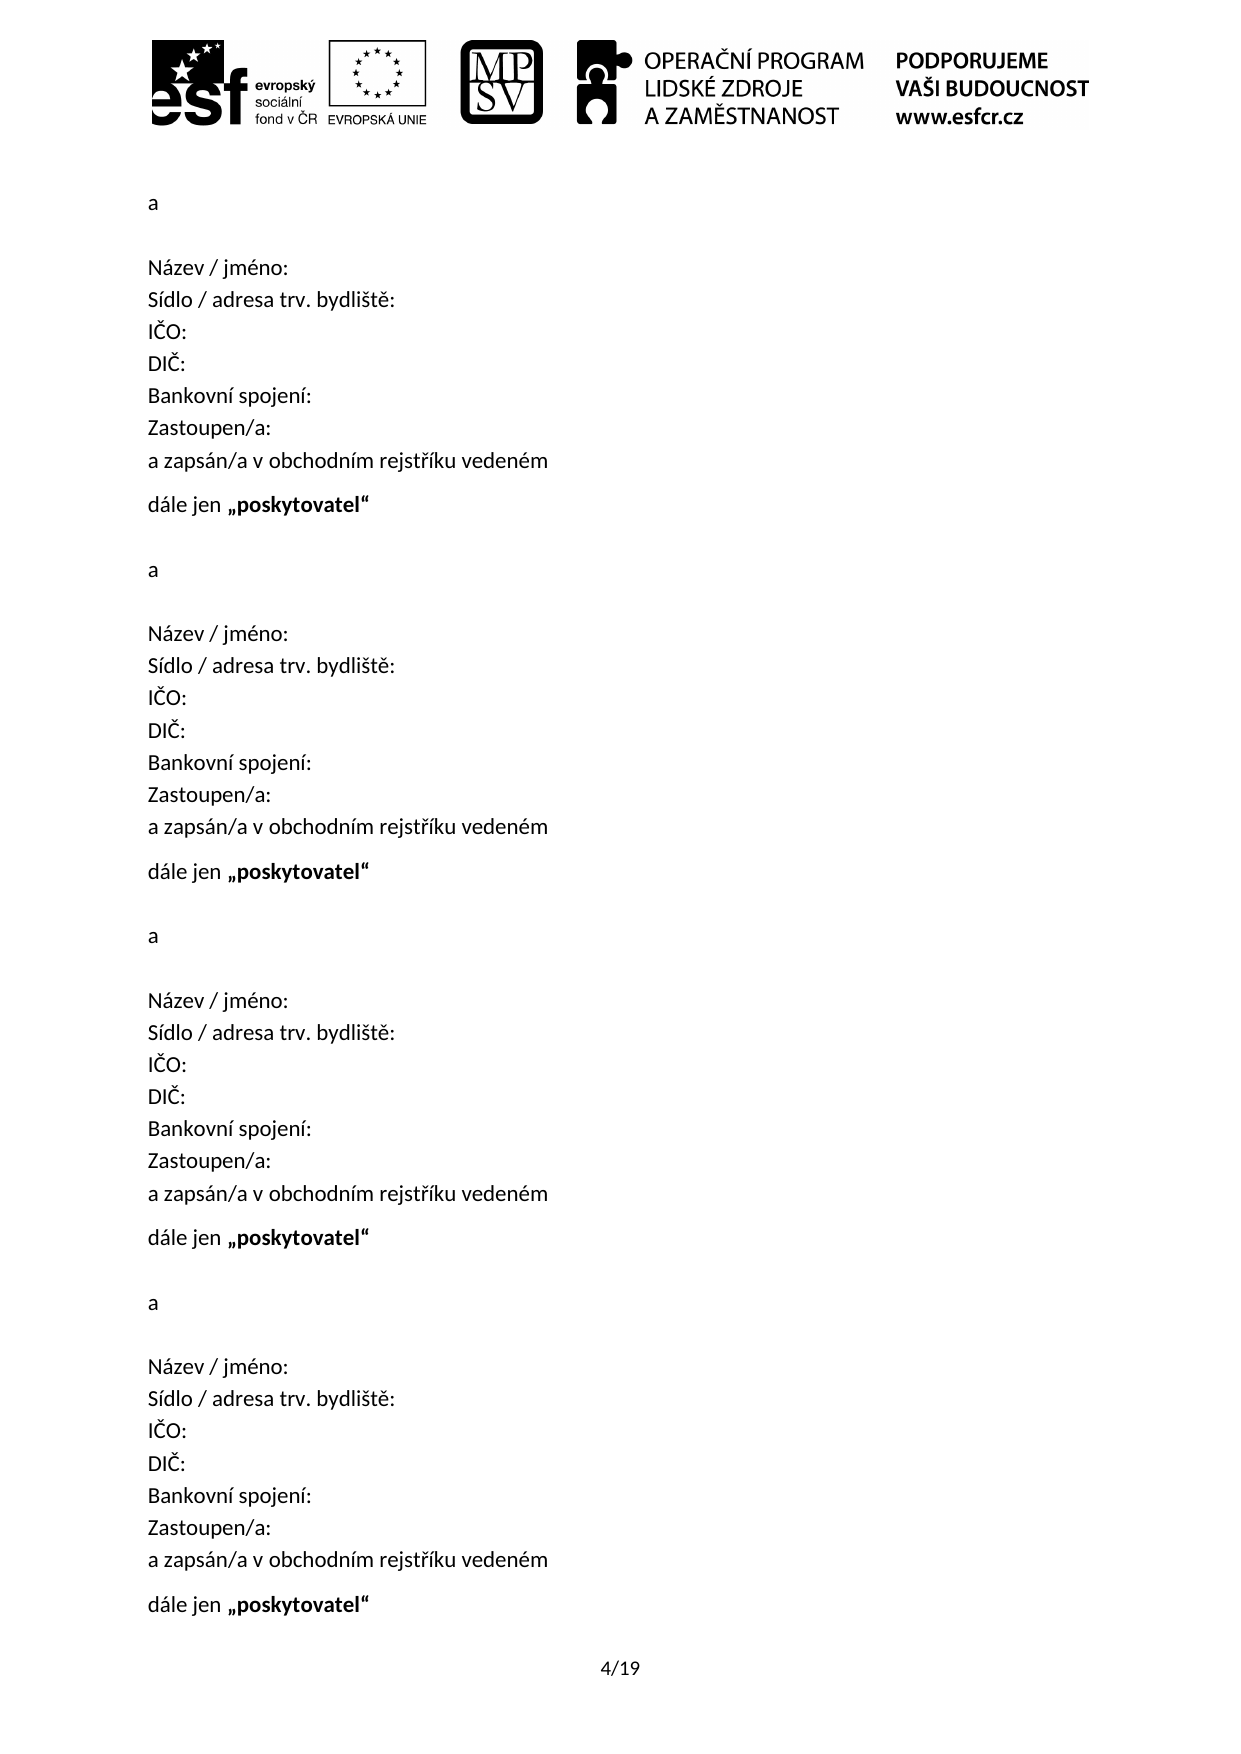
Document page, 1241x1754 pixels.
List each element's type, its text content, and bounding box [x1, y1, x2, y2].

text a [148, 1288, 1092, 1316]
text Název / jméno: [148, 253, 1092, 281]
text DIČ: [148, 349, 1092, 377]
text Zastoupen/a: [148, 1513, 1092, 1541]
picture [152, 40, 1089, 130]
text IČO: [148, 683, 1092, 712]
text Název / jméno: [148, 619, 1092, 647]
text Zastoupen/a: [148, 780, 1092, 808]
text Bankovní spojení: [148, 1481, 1092, 1509]
text DIČ: [148, 716, 1092, 744]
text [148, 1545, 1092, 1573]
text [148, 446, 1092, 474]
text IČO: [148, 1050, 1092, 1078]
text Sídlo / adresa trv. bydliště: [148, 1384, 1092, 1412]
text Název / jméno: [148, 986, 1092, 1014]
text IČO: [148, 317, 1092, 345]
text Bankovní spojení: [148, 1114, 1092, 1142]
text a [148, 921, 1092, 949]
text a zapsán/a v obchodním rejstříku vedeném [148, 1179, 1092, 1207]
text Název / jméno: [148, 1352, 1092, 1380]
text DIČ: [148, 1082, 1092, 1110]
text Sídlo / adresa trv. bydliště: [148, 285, 1092, 313]
text a zapsán/a v obchodním rejstříku vedeném [148, 812, 1092, 840]
text Bankovní spojení: [148, 381, 1092, 409]
text dále jen „poskytovatel“ [148, 1223, 1092, 1252]
text Bankovní spojení: [148, 748, 1092, 776]
text dále jen „poskytovatel“ [148, 1590, 1092, 1618]
text Zastoupen/a: [148, 1147, 1092, 1175]
text dále jen „poskytovatel“ [148, 490, 1092, 518]
text Sídlo / adresa trv. bydliště: [148, 1018, 1092, 1046]
text a [148, 555, 1092, 583]
text IČO: [148, 1417, 1092, 1445]
text Zastoupen/a: [148, 413, 1092, 442]
text a [148, 188, 1092, 216]
text dále jen „poskytovatel“ [148, 857, 1092, 885]
text DIČ: [148, 1449, 1092, 1477]
text Sídlo / adresa trv. bydliště: [148, 651, 1092, 679]
